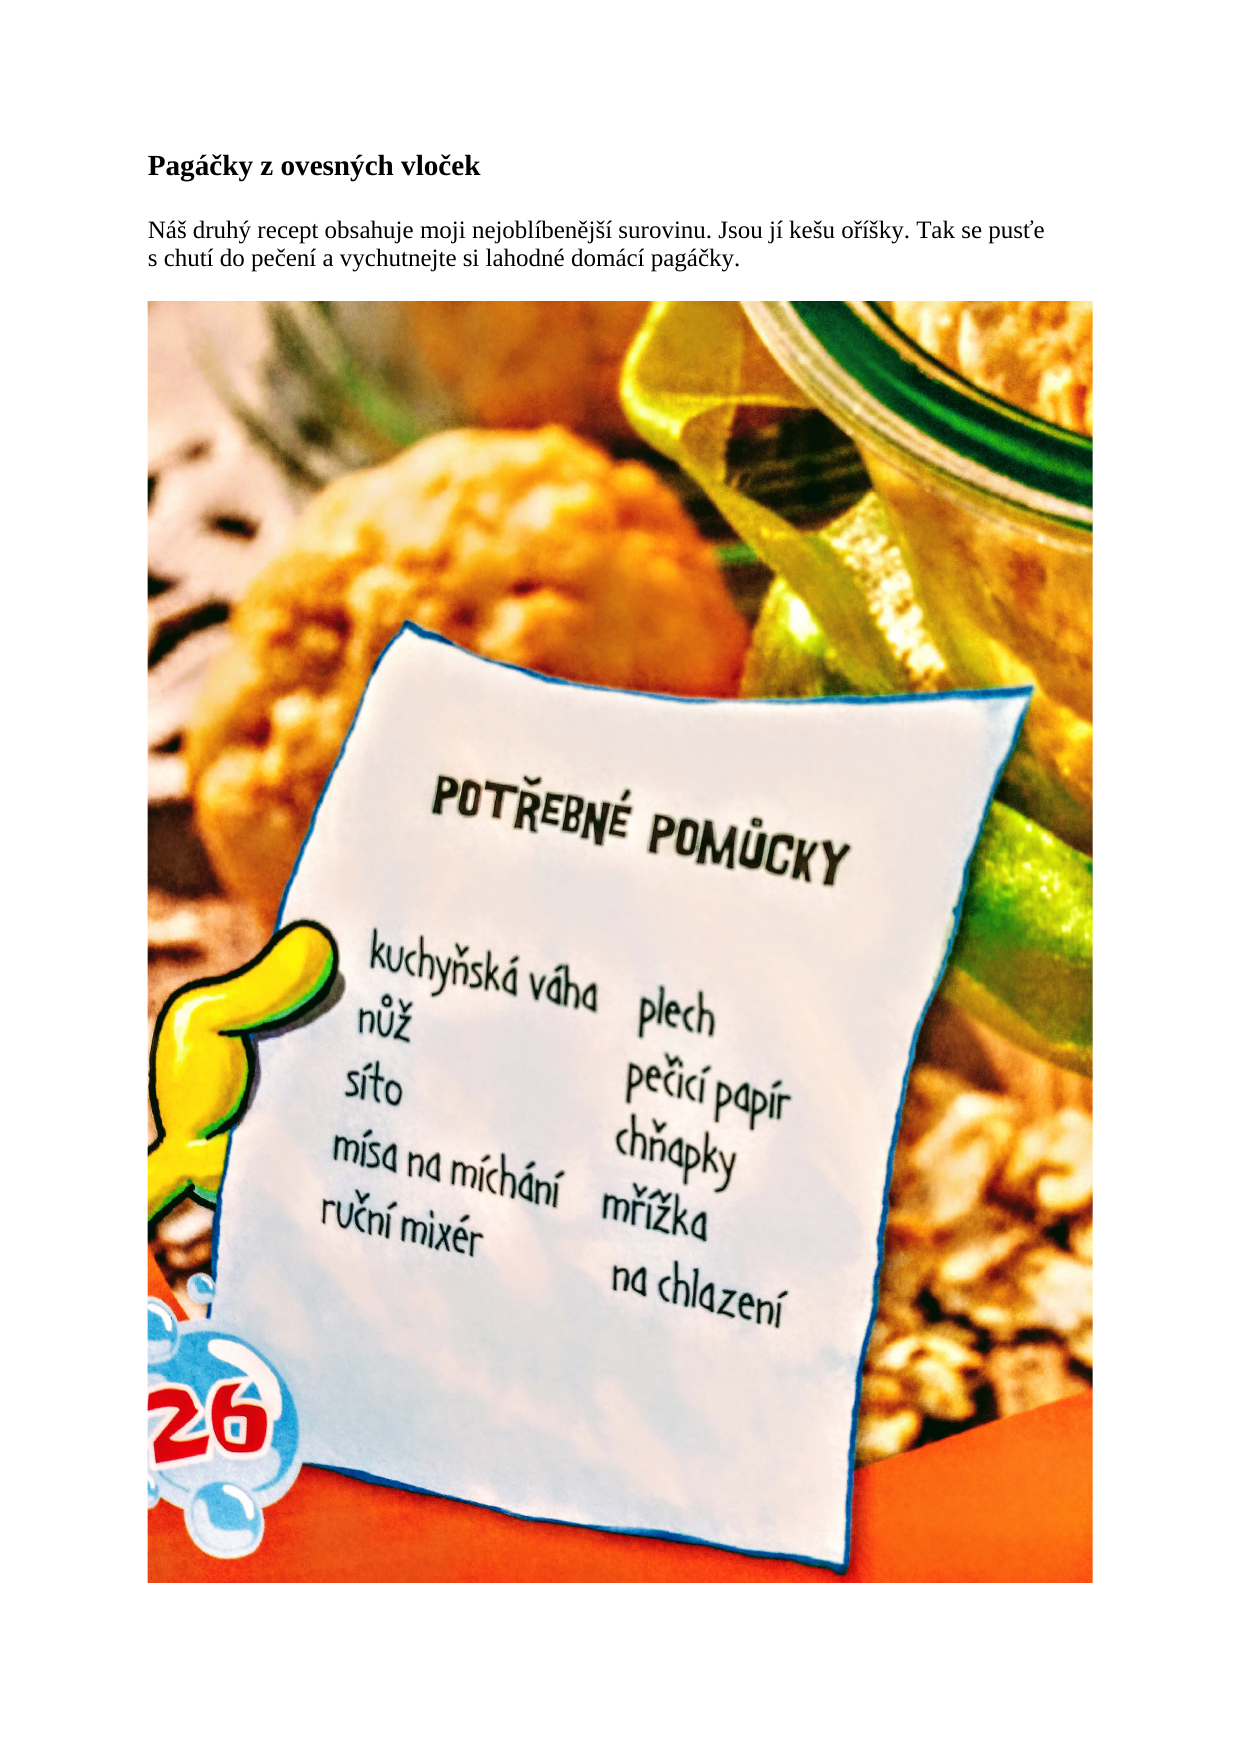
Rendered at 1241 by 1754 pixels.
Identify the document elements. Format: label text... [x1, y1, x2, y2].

text Pagáčky z ovesných vloček [148, 148, 1093, 181]
text Náš druhý recept obsahuje moji nejoblíbenější surovinu. Jsou jí kešu oříšky. Tak se pusťe s chutí do pečení a vychutnejte si lahodné domácí pagáčky. [148, 215, 1093, 272]
picture [147, 301, 1093, 1583]
